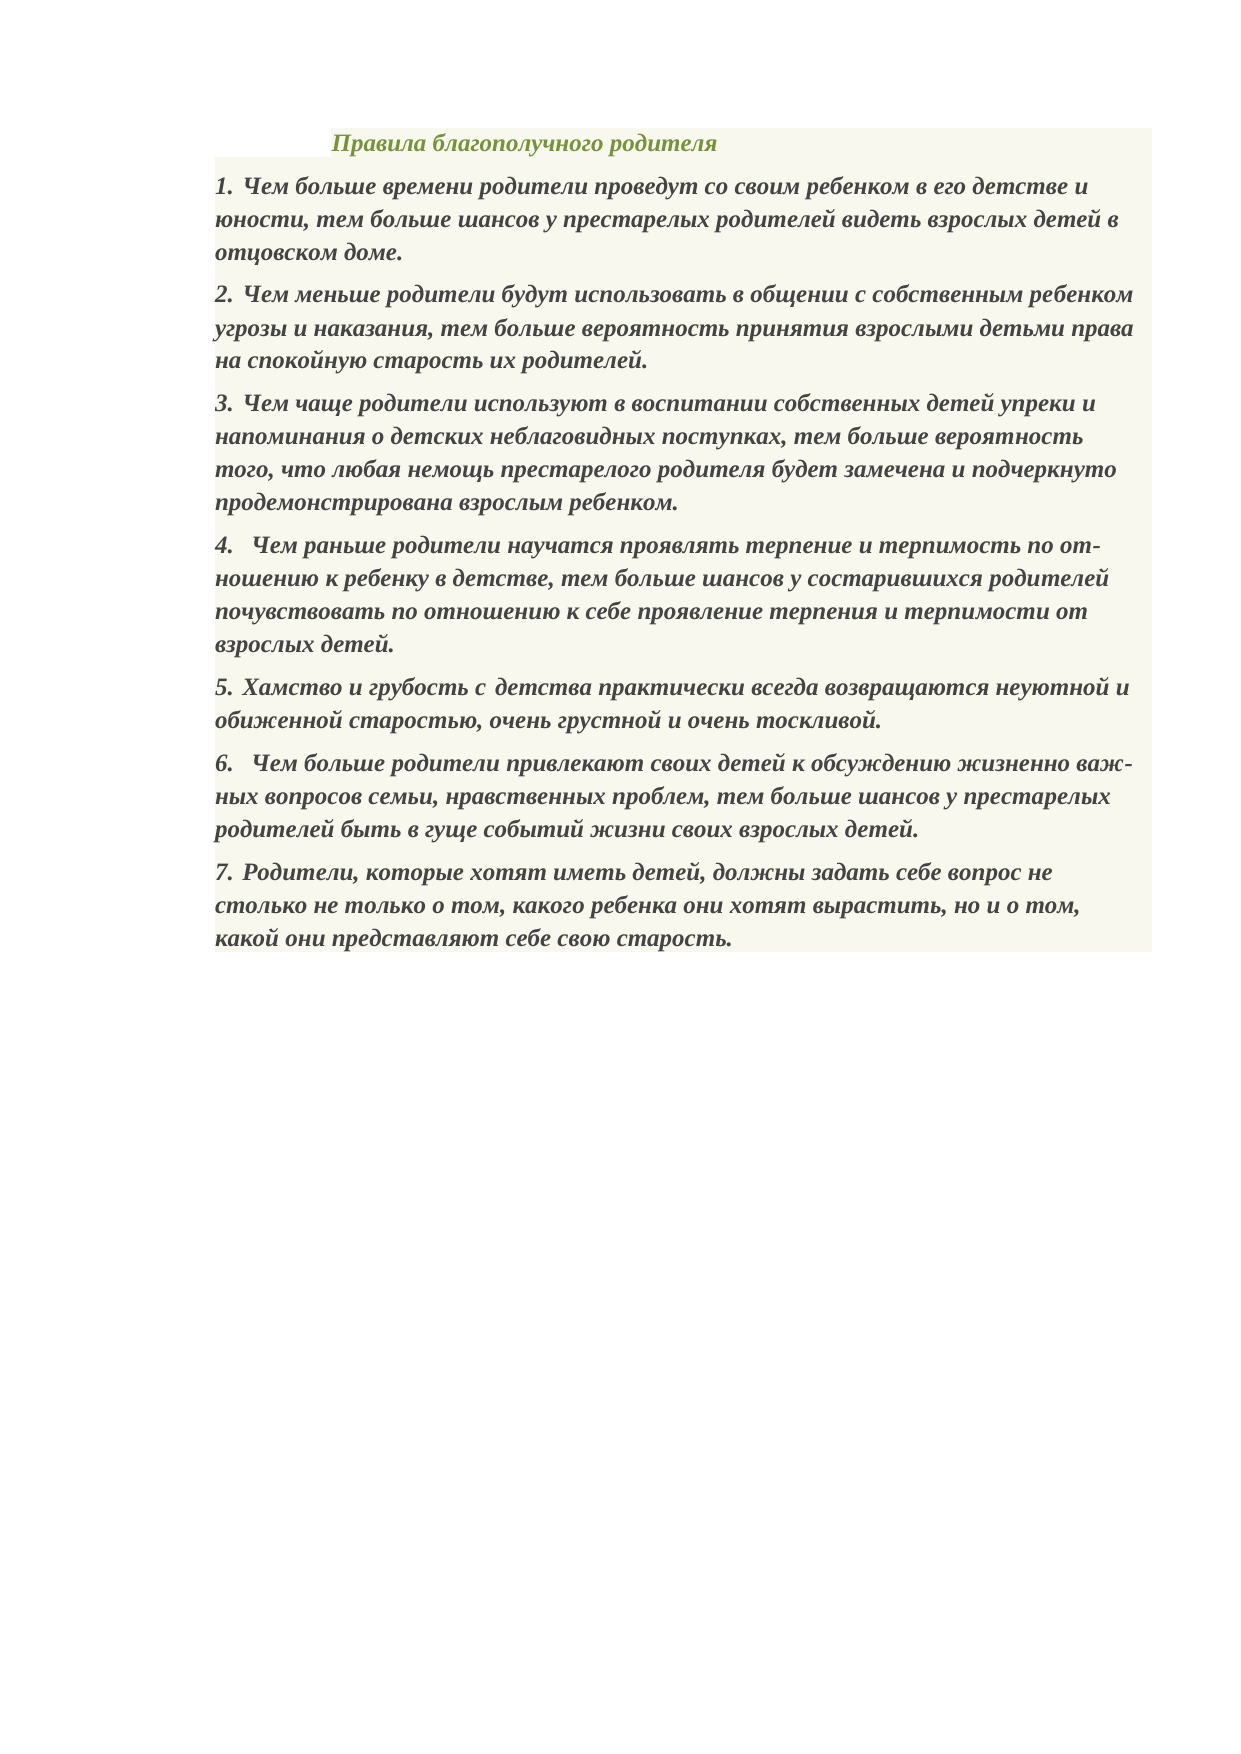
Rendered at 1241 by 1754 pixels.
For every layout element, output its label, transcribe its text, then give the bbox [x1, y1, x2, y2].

text 1. Чем больше времени родители проведут со своим ребенком в его детстве и юности, тем больше шансов у престарелых родителей видеть взрослых детей в отцовском доме. [215, 171, 1152, 266]
text 7. Родители, которые хотят иметь детей, должны задать себе вопрос не столько не только о том, какого ребенка они хотят вырастить, но и о том, какой они представляют себе свою старость. [215, 857, 1152, 952]
text 5. Хамство и грубость с детства практически всегда возвращаются неуютной и обиженной старостью, очень грустной и очень тоскливой. [215, 672, 1152, 734]
text 3. Чем чаще родители используют в воспитании собственных детей упреки и напоминания о детских неблаговидных поступках, тем больше вероятность того, что любая немощь престарелого родителя будет замечена и подчеркнуто продемонстрирована взрослым ребенком. [215, 388, 1152, 516]
text Правила благополучного родителя [331, 128, 1152, 157]
text 4. Чем раньше родители научатся проявлять терпение и терпимость по отношению к ребенку в детстве, тем больше шансов у состарившихся родителей почувствовать по отношению к себе проявление терпения и терпимости от взрослых детей. [215, 530, 1152, 658]
text 6. Чем больше родители привлекают своих детей к обсуждению жизненно важных вопросов семьи, нравственных проблем, тем больше шансов у престарелых родителей быть в гуще событий жизни своих взрослых детей. [215, 748, 1152, 843]
text 2. Чем меньше родители будут использовать в общении с собственным ребенком угрозы и наказания, тем больше вероятность принятия взрослыми детьми права на спокойную старость их родителей. [215, 279, 1152, 374]
